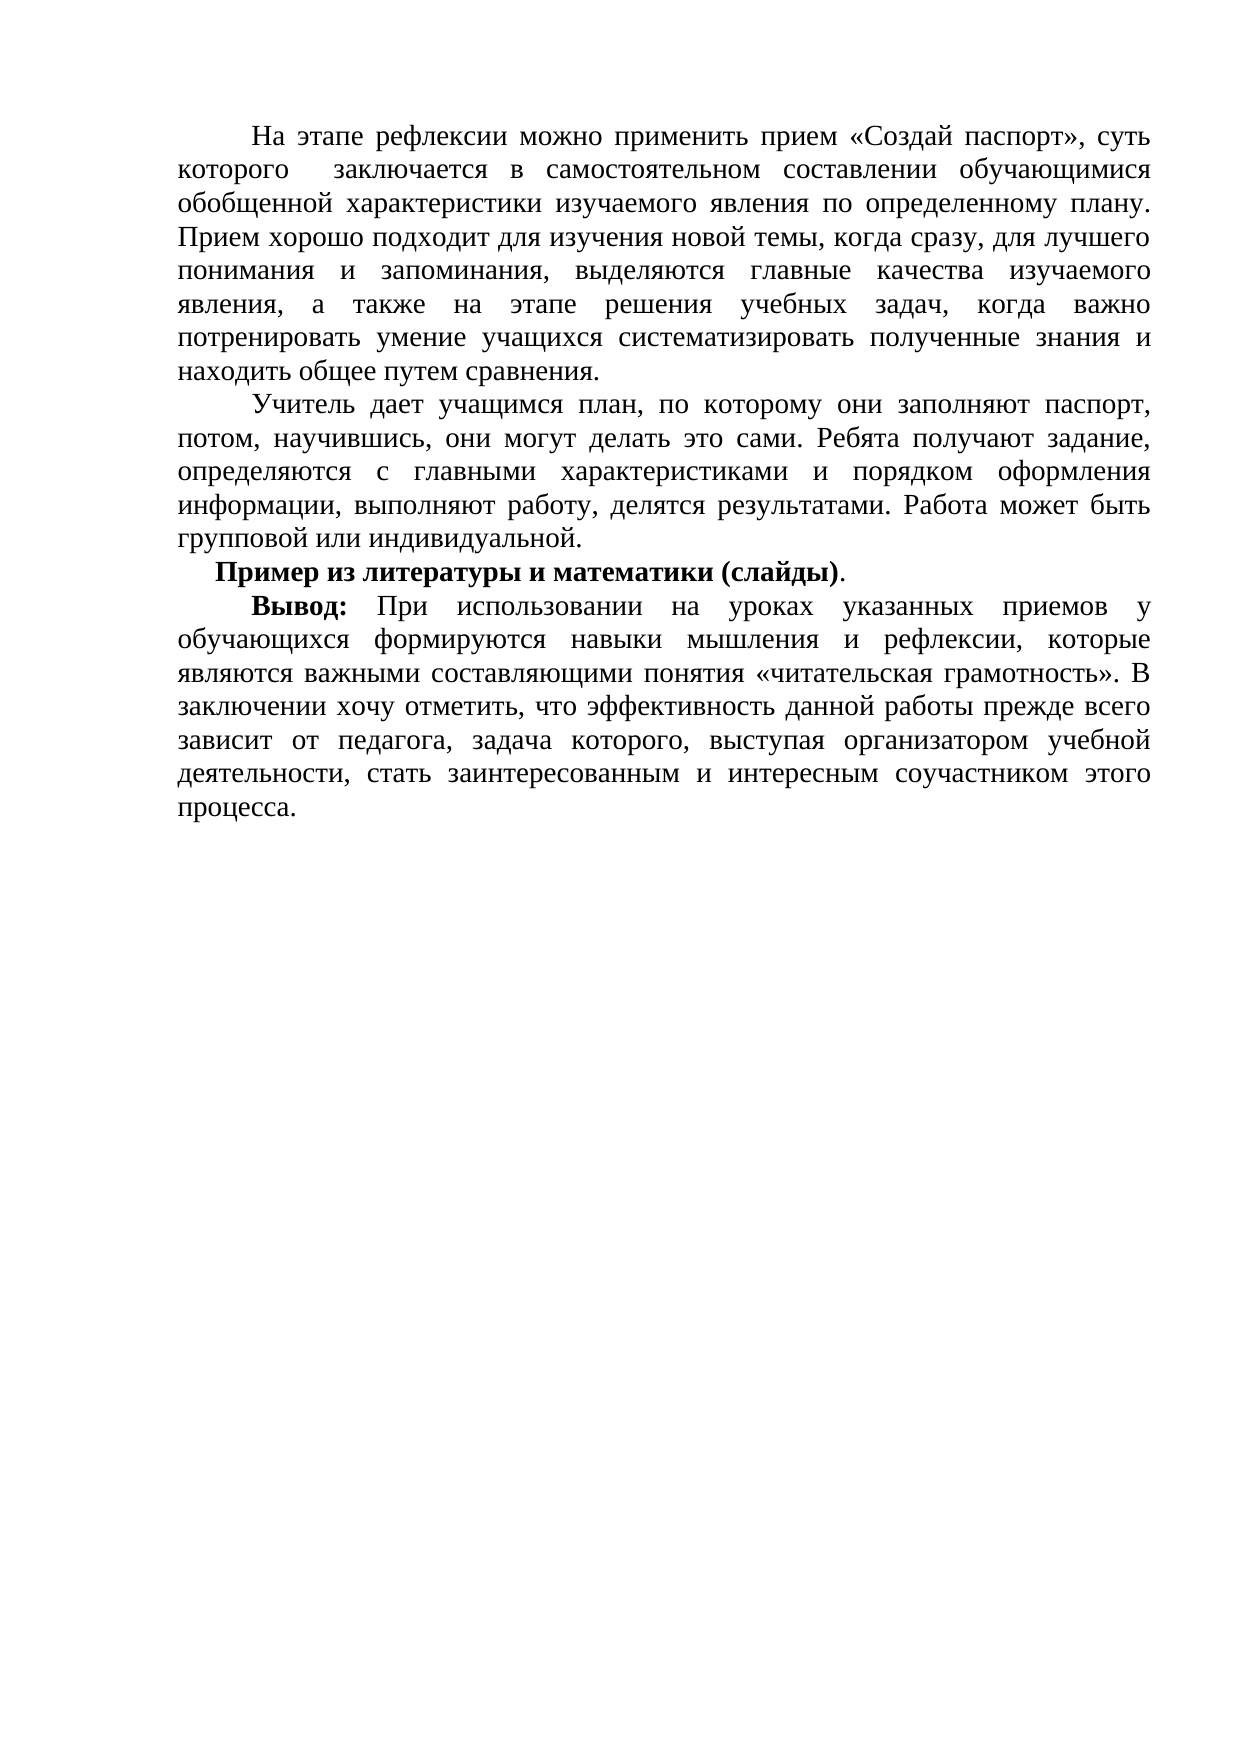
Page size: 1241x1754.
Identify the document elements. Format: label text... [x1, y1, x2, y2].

text Учитель дает учащимся план, по которому они заполняют паспорт, потом, научившись, они могут делать это сами. Ребята получают задание, определяются с главными характеристиками и порядком оформления информации, выполняют работу, делятся результатами. Работа может быть групповой или индивидуальной. [177, 386, 1152, 554]
text На этапе рефлексии можно применить прием «Создай паспорт», суть которого заключается в самостоятельном составлении обучающимися обобщенной характеристики изучаемого явления по определенному плану. Прием хорошо подходит для изучения новой темы, когда сразу, для лучшего понимания и запоминания, выделяются главные качества изучаемого явления, а также на этапе решения учебных задач, когда важно потренировать умение учащихся систематизировать полученные знания и находить общее путем сравнения. [177, 118, 1152, 386]
text Пример из литературы и математики (слайды). [177, 554, 1152, 588]
text Вывод: При использовании на уроках указанных приемов у обучающихся формируются навыки мышления и рефлексии, которые являются важными составляющими понятия «читательская грамотность». В заключении хочу отметить, что эффективность данной работы прежде всего зависит от педагога, задача которого, выступая организатором учебной деятельности, стать заинтересованным и интересным соучастником этого процесса. [177, 588, 1152, 822]
